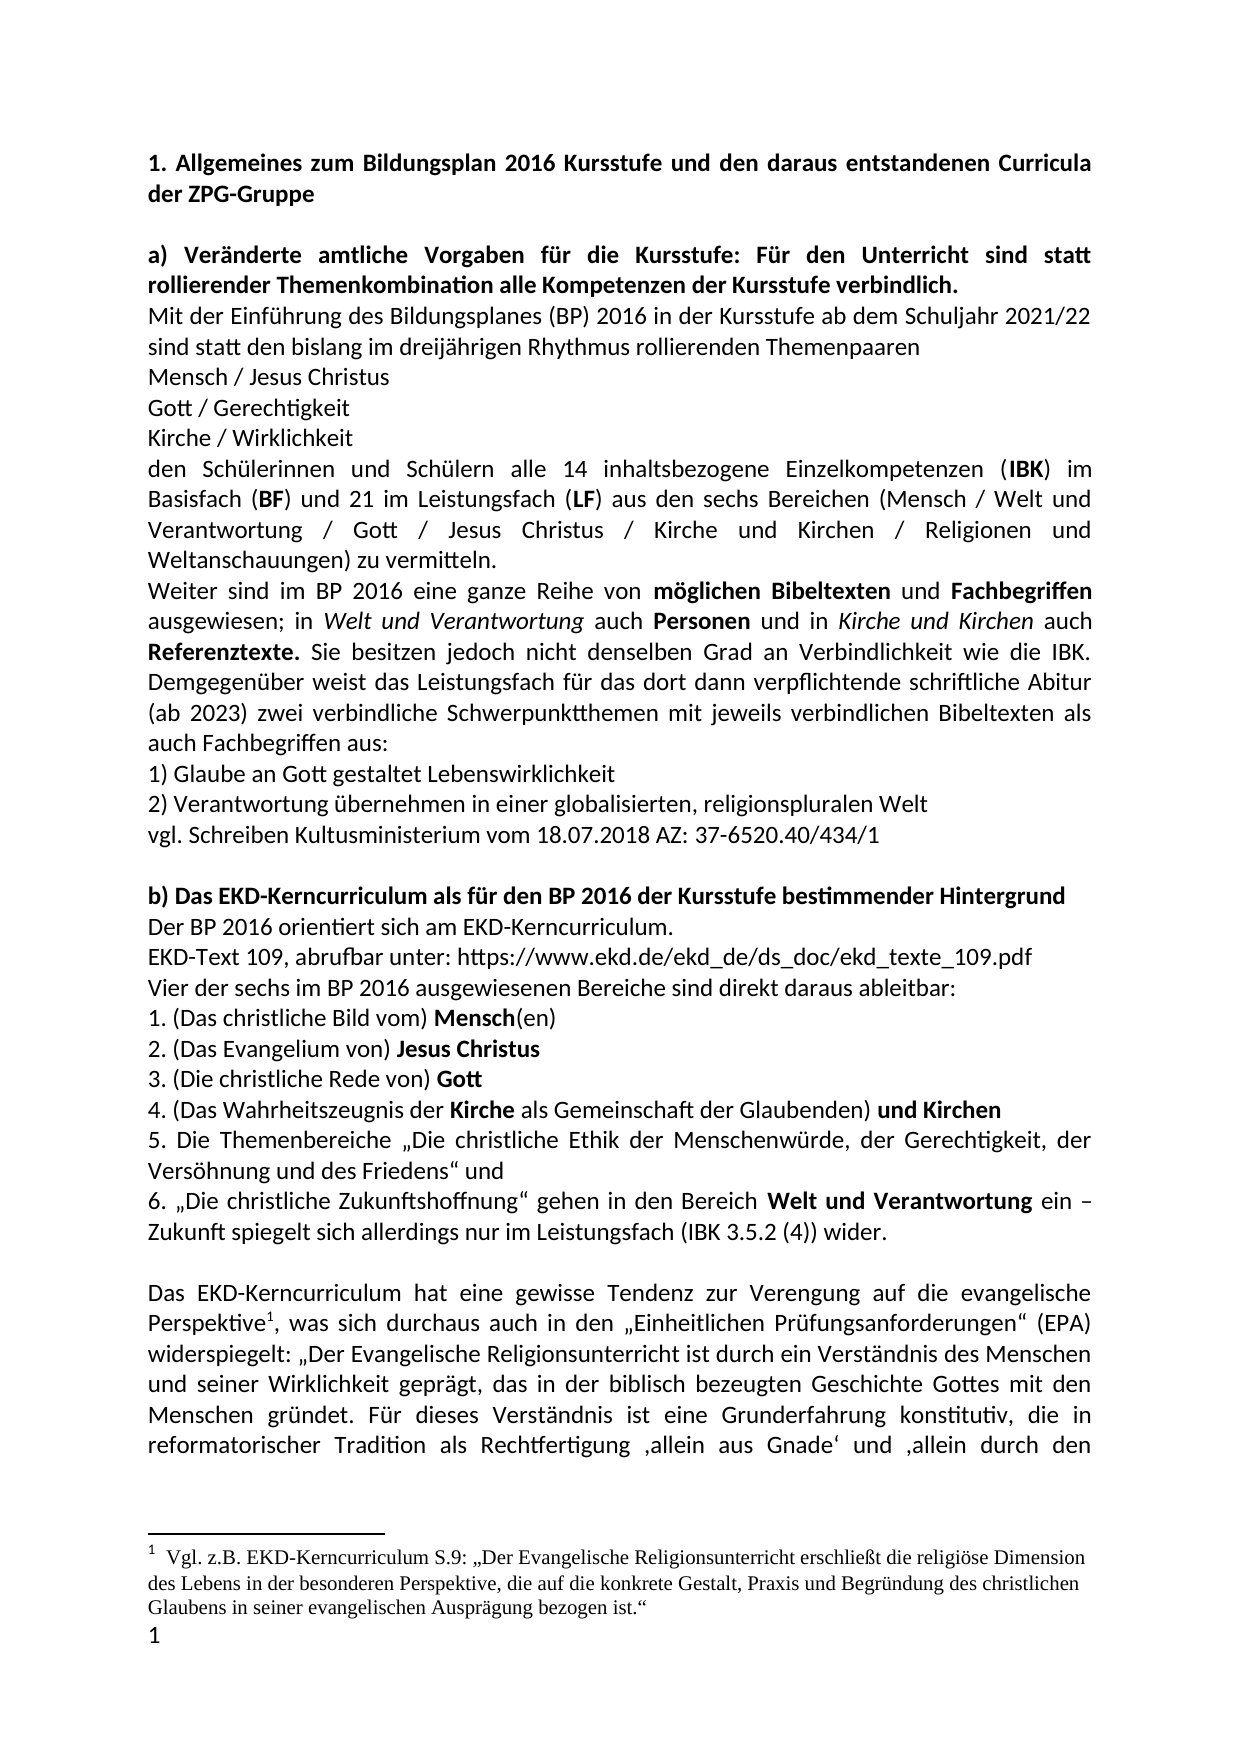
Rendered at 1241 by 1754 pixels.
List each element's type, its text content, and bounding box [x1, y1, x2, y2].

text 1) Glaube an Gott gestaltet Lebenswirklichkeit [148, 758, 1093, 788]
text 5. Die Themenbereiche „Die christliche Ethik der Menschenwürde, der Gerechtigkeit, der Versöhnung und des Friedens“ und [148, 1124, 1093, 1185]
text Kirche / Wirklichkeit [148, 422, 1093, 453]
text 1. Allgemeines zum Bildungsplan 2016 Kursstufe und den daraus entstandenen Curricula der ZPG-Gruppe [148, 148, 1093, 209]
text Mit der Einführung des Bildungsplanes (BP) 2016 in der Kursstufe ab dem Schuljahr 2021/22 sind statt den bislang im dreijährigen Rhythmus rollierenden Themenpaaren [148, 300, 1093, 361]
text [148, 1277, 1093, 1491]
text 2) Verantwortung übernehmen in einer globalisierten, religionspluralen Welt [148, 788, 1093, 819]
text Mensch / Jesus Christus [148, 361, 1093, 392]
text 2. (Das Evangelium von) Jesus Christus [148, 1033, 1093, 1063]
text 3. (Die christliche Rede von) Gott [148, 1063, 1093, 1094]
text a) Veränderte amtliche Vorgaben für die Kursstufe: Für den Unterricht sind statt rollierender Themenkombination alle Kompetenzen der Kursstufe verbindlich. [148, 239, 1093, 300]
text 1. (Das christliche Bild vom) Mensch(en) [148, 1002, 1093, 1033]
text vgl. Schreiben Kultusministerium vom 18.07.2018 AZ: 37-6520.40/434/1 [148, 819, 1093, 849]
text den Schülerinnen und Schülern alle 14 inhaltsbezogene Einzelkompetenzen (IBK) im Basisfach (BF) und 21 im Leistungsfach (LF) aus den sechs Bereichen (Mensch / Welt und Verantwortung / Gott / Jesus Christus / Kirche und Kirchen / Religionen und Weltanschauungen) zu vermitteln. [148, 453, 1093, 575]
text Der BP 2016 orientiert sich am EKD-Kerncurriculum. [148, 911, 1093, 941]
text Weiter sind im BP 2016 eine ganze Reihe von möglichen Bibeltexten und Fachbegriffen ausgewiesen; in Welt und Verantwortung auch Personen und in Kirche und Kirchen auch Referenztexte. Sie besitzen jedoch nicht denselben Grad an Verbindlichkeit wie die IBK. Demgegenüber weist das Leistungsfach für das dort dann verpflichtende schriftliche Abitur (ab 2023) zwei verbindliche Schwerpunktthemen mit jeweils verbindlichen Bibeltexten als auch Fachbegriffen aus: [148, 575, 1093, 758]
text EKD-Text 109, abrufbar unter: https://www.ekd.de/ekd_de/ds_doc/ekd_texte_109.pdf [148, 941, 1093, 972]
text 4. (Das Wahrheitszeugnis der Kirche als Gemeinschaft der Glaubenden) und Kirchen [148, 1094, 1093, 1124]
text Gott / Gerechtigkeit [148, 392, 1093, 422]
text b) Das EKD-Kerncurriculum als für den BP 2016 der Kursstufe bestimmender Hintergrund [148, 880, 1093, 911]
text 6. „Die christliche Zukunftshoffnung“ gehen in den Bereich Welt und Verantwortung ein – Zukunft spiegelt sich allerdings nur im Leistungsfach (IBK 3.5.2 (4)) wider. [148, 1185, 1093, 1246]
text Vier der sechs im BP 2016 ausgewiesenen Bereiche sind direkt daraus ableitbar: [148, 972, 1093, 1002]
